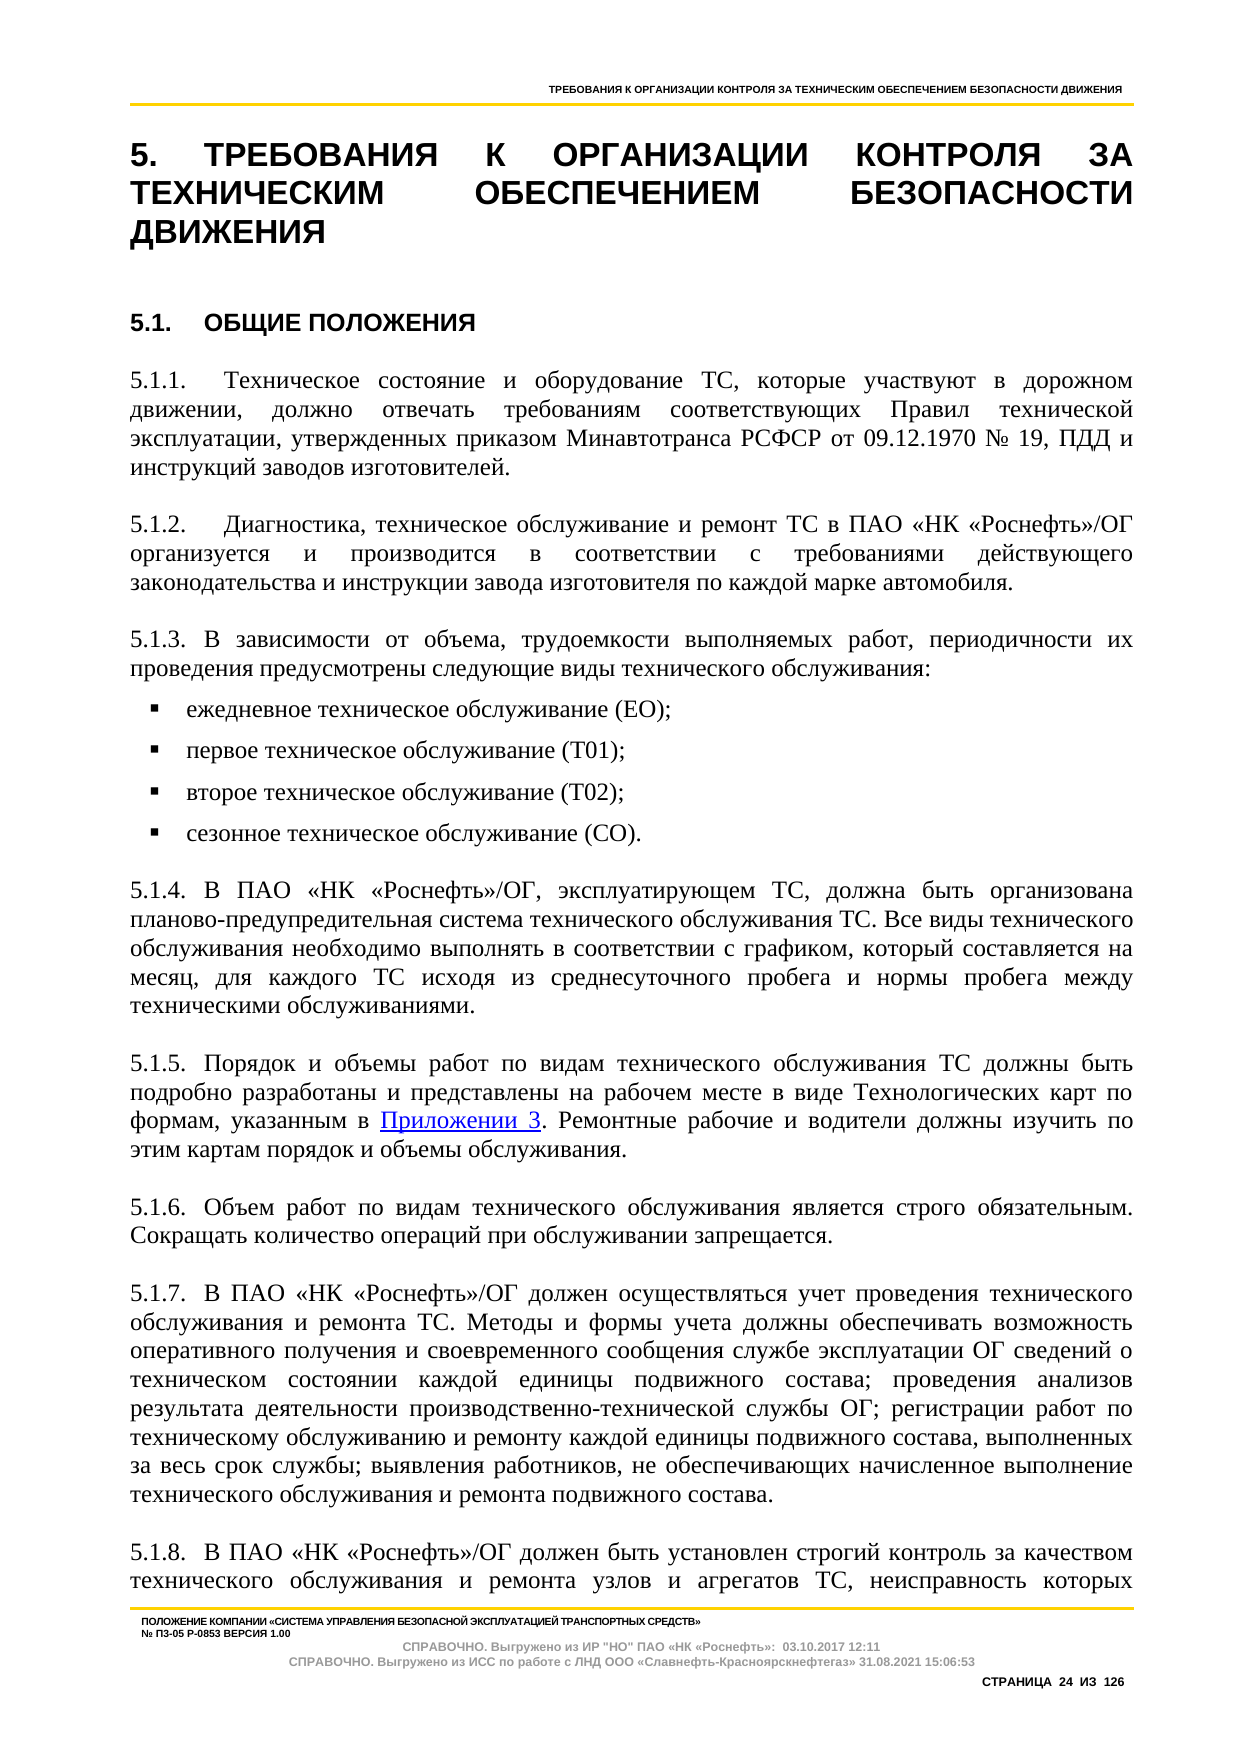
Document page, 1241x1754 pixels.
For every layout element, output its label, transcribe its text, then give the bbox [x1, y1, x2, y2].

list Объем работ по видам технического обслуживания является строго обязательным. Сокращать количество операций при обслуживании запрещается. [130, 1192, 1134, 1249]
list ежедневное техническое обслуживание (ЕО); [149, 694, 1134, 723]
list второе техническое обслуживание (Т02); [149, 777, 1134, 805]
list ТРЕБОВАНИЯ К ОРГАНИЗАЦИИ КОНТРОЛЯ ЗА ТЕХНИЧЕСКИМ ОБЕСПЕЧЕНИЕМ БЕЗОПАСНОСТИ ДВИЖЕНИЯ [130, 135, 1134, 250]
list В ПАО «НК «Роснефть»/ОГ должен осуществляться учет проведения технического обслуживания и ремонта ТС. Методы и формы учета должны обеспечивать возможность оперативного получения и своевременного сообщения службе эксплуатации ОГ сведений о техническом состоянии каждой единицы подвижного состава; проведения анализов результата деятельности производственно-технической службы ОГ; регистрации работ по техническому обслуживанию и ремонту каждой единицы подвижного состава, выполненных за весь срок службы; выявления работников, не обеспечивающих начисленное выполнение технического обслуживания и ремонта подвижного состава. [130, 1278, 1134, 1508]
list первое техническое обслуживание (Т01); [149, 735, 1134, 764]
text 5.1. ОБЩИЕ ПОЛОЖЕНИЯ [130, 308, 1134, 337]
list сезонное техническое обслуживание (СО). [149, 818, 1134, 847]
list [130, 1537, 1134, 1594]
list Порядок и объемы работ по видам технического обслуживания ТС должны быть подробно разработаны и представлены на рабочем месте в виде Технологических карт по формам, указанным в Приложении 3. Ремонтные рабочие и водители должны изучить по этим картам порядок и объемы обслуживания. [130, 1048, 1134, 1163]
list Диагностика, техническое обслуживание и ремонт ТС в ПАО «НК «Роснефть»/ОГ организуется и производится в соответствии с требованиями действующего законодательства и инструкции завода изготовителя по каждой марке автомобиля. [130, 509, 1134, 595]
list Техническое состояние и оборудование ТС, которые участвуют в дорожном движении, должно отвечать требованиям соответствующих Правил технической эксплуатации, утвержденных приказом Минавтотранса РСФСР от 09.12.1970 № 19, ПДД и инструкций заводов изготовителей. [130, 365, 1134, 480]
list В ПАО «НК «Роснефть»/ОГ, эксплуатирующем ТС, должна быть организована планово-предупредительная система технического обслуживания ТС. Все виды технического обслуживания необходимо выполнять в соответствии с графиком, который составляется на месяц, для каждого ТС исходя из среднесуточного пробега и нормы пробега между техническими обслуживаниями. [130, 875, 1134, 1019]
list В зависимости от объема, трудоемкости выполняемых работ, периодичности их проведения предусмотрены следующие виды технического обслуживания: [130, 624, 1134, 682]
